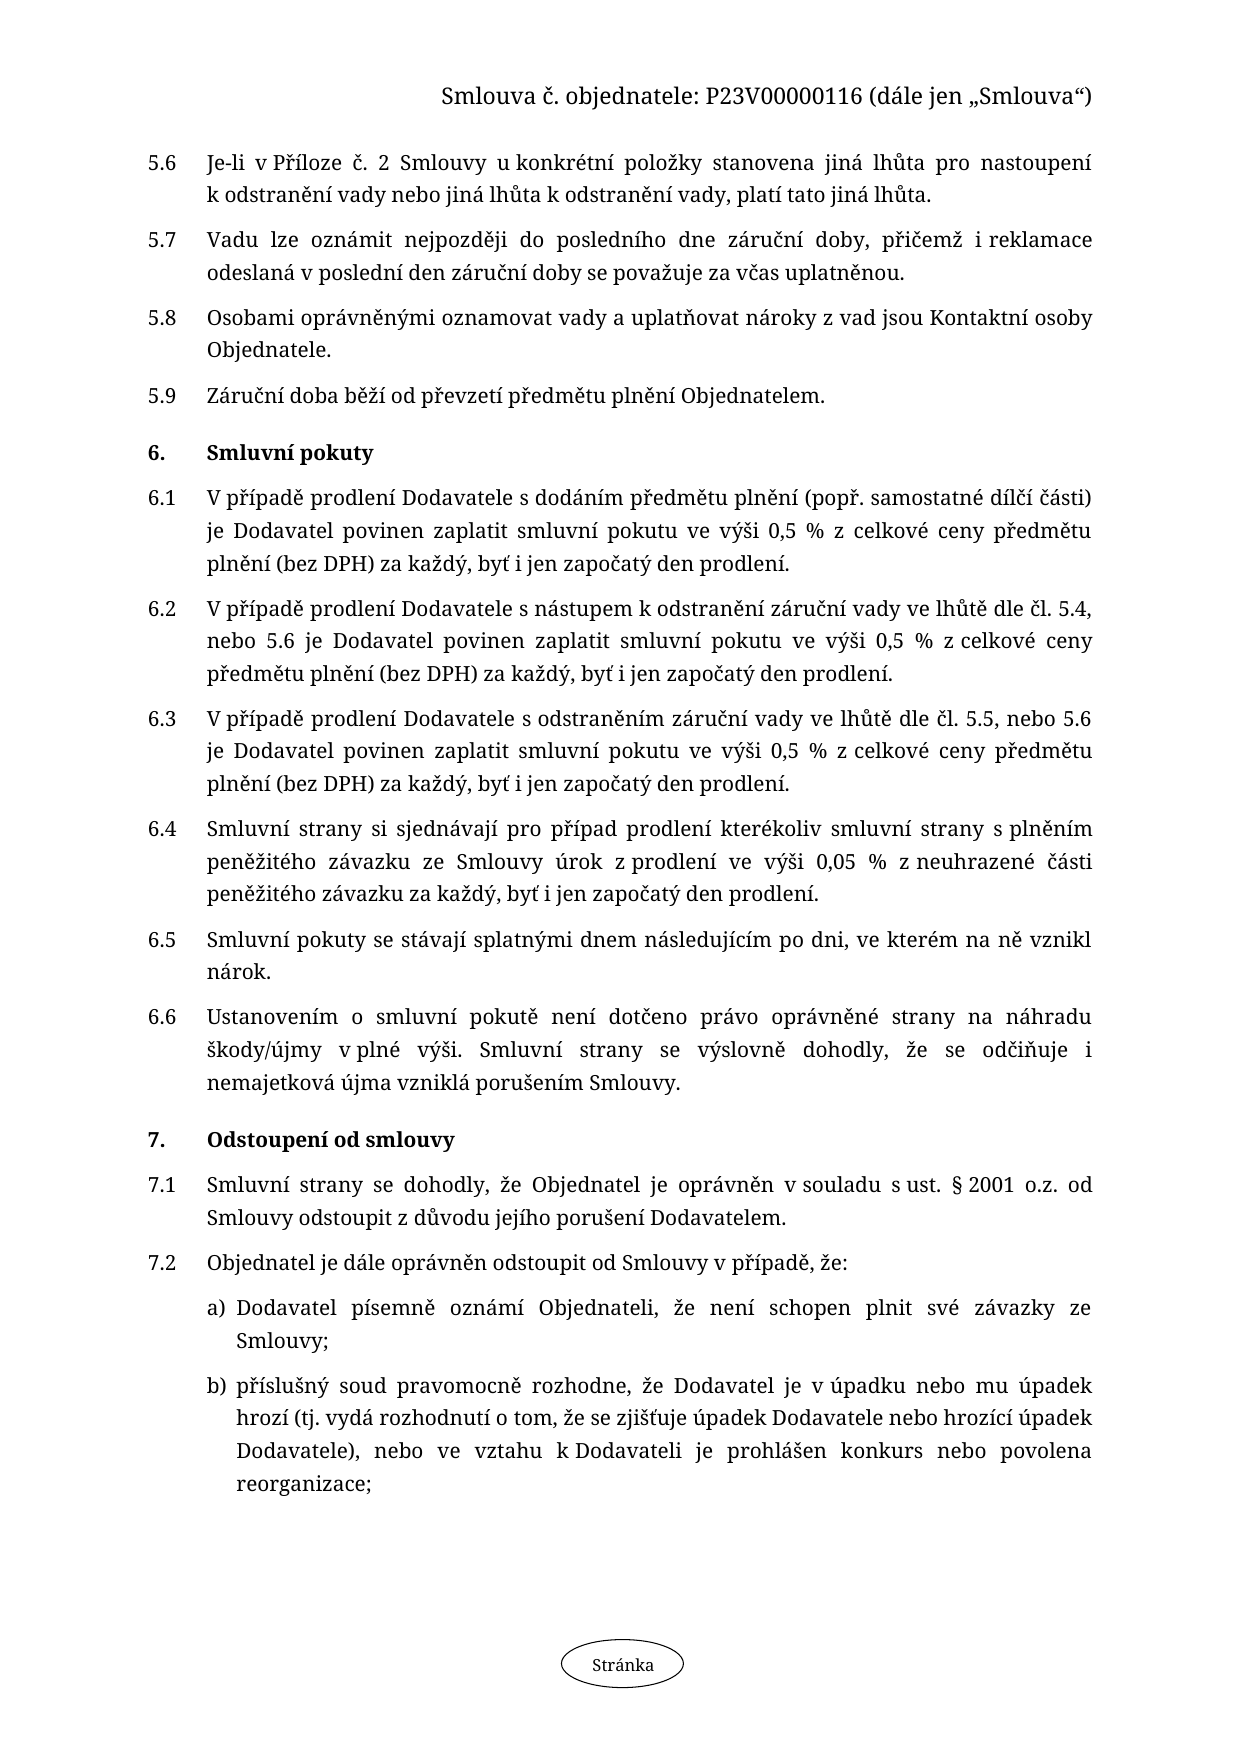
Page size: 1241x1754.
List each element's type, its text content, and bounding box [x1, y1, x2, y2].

list příslušný soud pravomocně rozhodne, že Dodavatel je v úpadku nebo mu úpadek hrozí (tj. vydá rozhodnutí o tom, že se zjišťuje úpadek Dodavatele nebo hrozící úpadek Dodavatele), nebo ve vztahu k Dodavateli je prohlášen konkurs nebo povolena reorganizace; [207, 1371, 1093, 1497]
list Vadu lze oznámit nejpozději do posledního dne záruční doby, přičemž i reklamace odeslaná v poslední den záruční doby se považuje za včas uplatněnou. [148, 225, 1093, 286]
list Záruční doba běží od převzetí předmětu plnění Objednatelem. [148, 381, 1093, 409]
list Objednatel je dále oprávněn odstoupit od Smlouvy v případě, že: [148, 1248, 1093, 1276]
list Dodavatel písemně oznámí Objednateli, že není schopen plnit své závazky ze Smlouvy; [207, 1293, 1093, 1354]
list Ustanovením o smluvní pokutě není dotčeno právo oprávněné strany na náhradu škody/újmy v plné výši. Smluvní strany se výslovně dohodly, že se odčiňuje i nemajetková újma vzniklá porušením Smlouvy. [148, 1002, 1093, 1096]
list Smluvní pokuty [148, 438, 1093, 467]
list V případě prodlení Dodavatele s dodáním předmětu plnění (popř. samostatné dílčí části) je Dodavatel povinen zaplatit smluvní pokutu ve výši 0,5 % z celkové ceny předmětu plnění (bez DPH) za každý, byť i jen započatý den prodlení. [148, 483, 1093, 577]
list Je-li v Příloze č. 2 Smlouvy u konkrétní položky stanovena jiná lhůta pro nastoupení k odstranění vady nebo jiná lhůta k odstranění vady, platí tato jiná lhůta. [148, 148, 1093, 209]
list V případě prodlení Dodavatele s nástupem k odstranění záruční vady ve lhůtě dle čl. 5.4, nebo 5.6 je Dodavatel povinen zaplatit smluvní pokutu ve výši 0,5 % z celkové ceny předmětu plnění (bez DPH) za každý, byť i jen započatý den prodlení. [148, 594, 1093, 687]
list V případě prodlení Dodavatele s odstraněním záruční vady ve lhůtě dle čl. 5.5, nebo 5.6 je Dodavatel povinen zaplatit smluvní pokutu ve výši 0,5 % z celkové ceny předmětu plnění (bez DPH) za každý, byť i jen započatý den prodlení. [148, 704, 1093, 798]
list Smluvní pokuty se stávají splatnými dnem následujícím po dni, ve kterém na ně vznikl nárok. [148, 925, 1093, 986]
list Smluvní strany se dohodly, že Objednatel je oprávněn v souladu s ust. § 2001 o.z. od Smlouvy odstoupit z důvodu jejího porušení Dodavatelem. [148, 1170, 1093, 1231]
list Osobami oprávněnými oznamovat vady a uplatňovat nároky z vad jsou Kontaktní osoby Objednatele. [148, 303, 1093, 364]
list Smluvní strany si sjednávají pro případ prodlení kterékoliv smluvní strany s plněním peněžitého závazku ze Smlouvy úrok z prodlení ve výši 0,05 % z neuhrazené části peněžitého závazku za každý, byť i jen započatý den prodlení. [148, 814, 1093, 908]
list Odstoupení od smlouvy [148, 1125, 1093, 1154]
